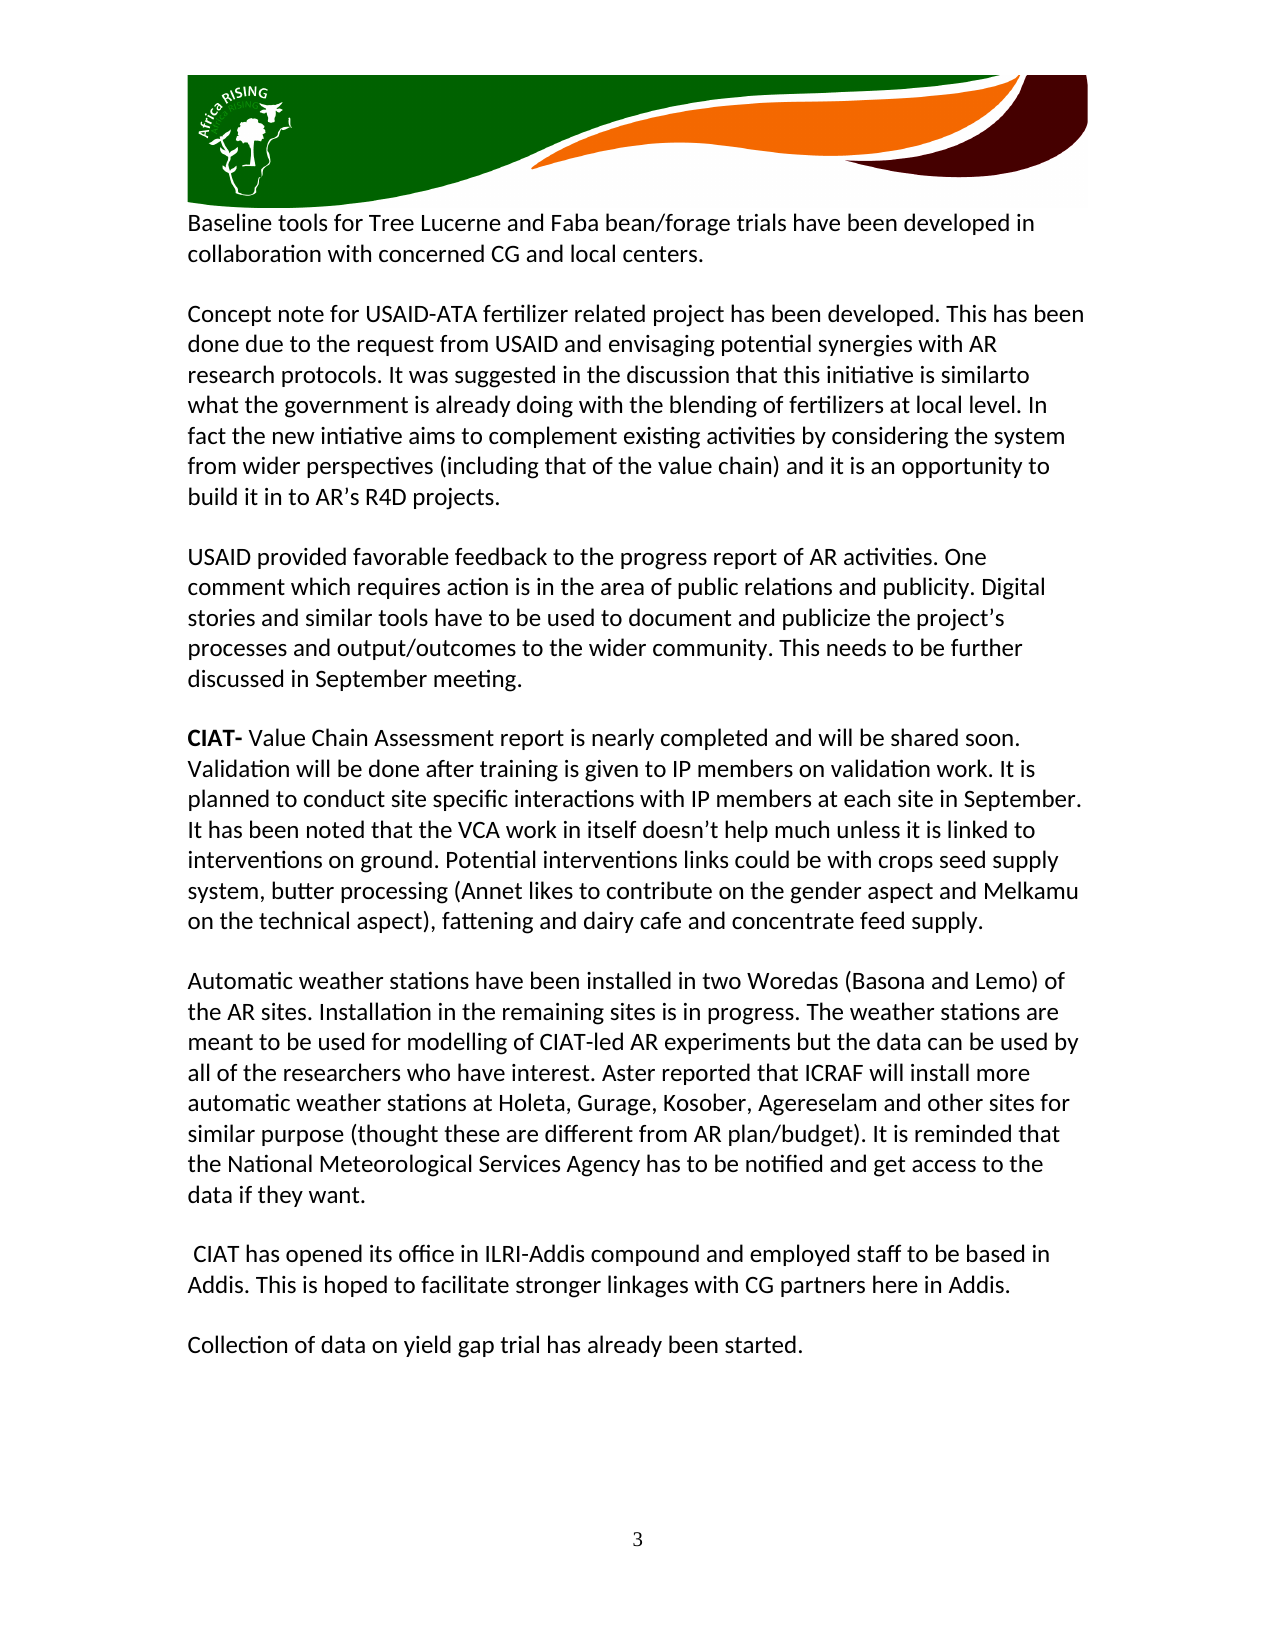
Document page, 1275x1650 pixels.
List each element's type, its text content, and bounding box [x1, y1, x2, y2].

text CIAT- Value Chain Assessment report is nearly completed and will be shared soon. Validation will be done after training is given to IP members on validation work. It is planned to conduct site specific interactions with IP members at each site in September. It has been noted that the VCA work in itself doesn’t help much unless it is linked to interventions on ground. Potential interventions links could be with crops seed supply system, butter processing (Annet likes to contribute on the gender aspect and Melkamu on the technical aspect), fattening and dairy cafe and concentrate feed supply. [187, 722, 1087, 936]
picture [187, 75, 1088, 208]
text Automatic weather stations have been installed in two Woredas (Basona and Lemo) of the AR sites. Installation in the remaining sites is in progress. The weather stations are meant to be used for modelling of CIAT-led AR experiments but the data can be used by all of the researchers who have interest. Aster reported that ICRAF will install more automatic weather stations at Holeta, Gurage, Kosober, Agereselam and other sites for similar purpose (thought these are different from AR plan/budget). It is reminded that the National Meteorological Services Agency has to be notified and get access to the data if they want. [187, 965, 1087, 1209]
text Baseline tools for Tree Lucerne and Faba bean/forage trials have been developed in collaboration with concerned CG and local centers. [187, 208, 1087, 269]
text Collection of data on yield gap trial has already been started. [187, 1329, 1087, 1359]
text CIAT has opened its office in ILRI-Addis compound and employed staff to be based in Addis. This is hoped to facilitate stronger linkages with CG partners here in Addis. [187, 1238, 1087, 1299]
text Concept note for USAID-ATA fertilizer related project has been developed. This has been done due to the request from USAID and envisaging potential synergies with AR research protocols. It was suggested in the discussion that this initiative is similarto what the government is already doing with the blending of fertilizers at local level. In fact the new intiative aims to complement existing activities by considering the system from wider perspectives (including that of the value chain) and it is an opportunity to build it in to AR’s R4D projects. [187, 298, 1087, 511]
text USAID provided favorable feedback to the progress report of AR activities. One comment which requires action is in the area of public relations and publicity. Digital stories and similar tools have to be used to document and publicize the project’s processes and output/outcomes to the wider community. This needs to be further discussed in September meeting. [187, 541, 1087, 693]
